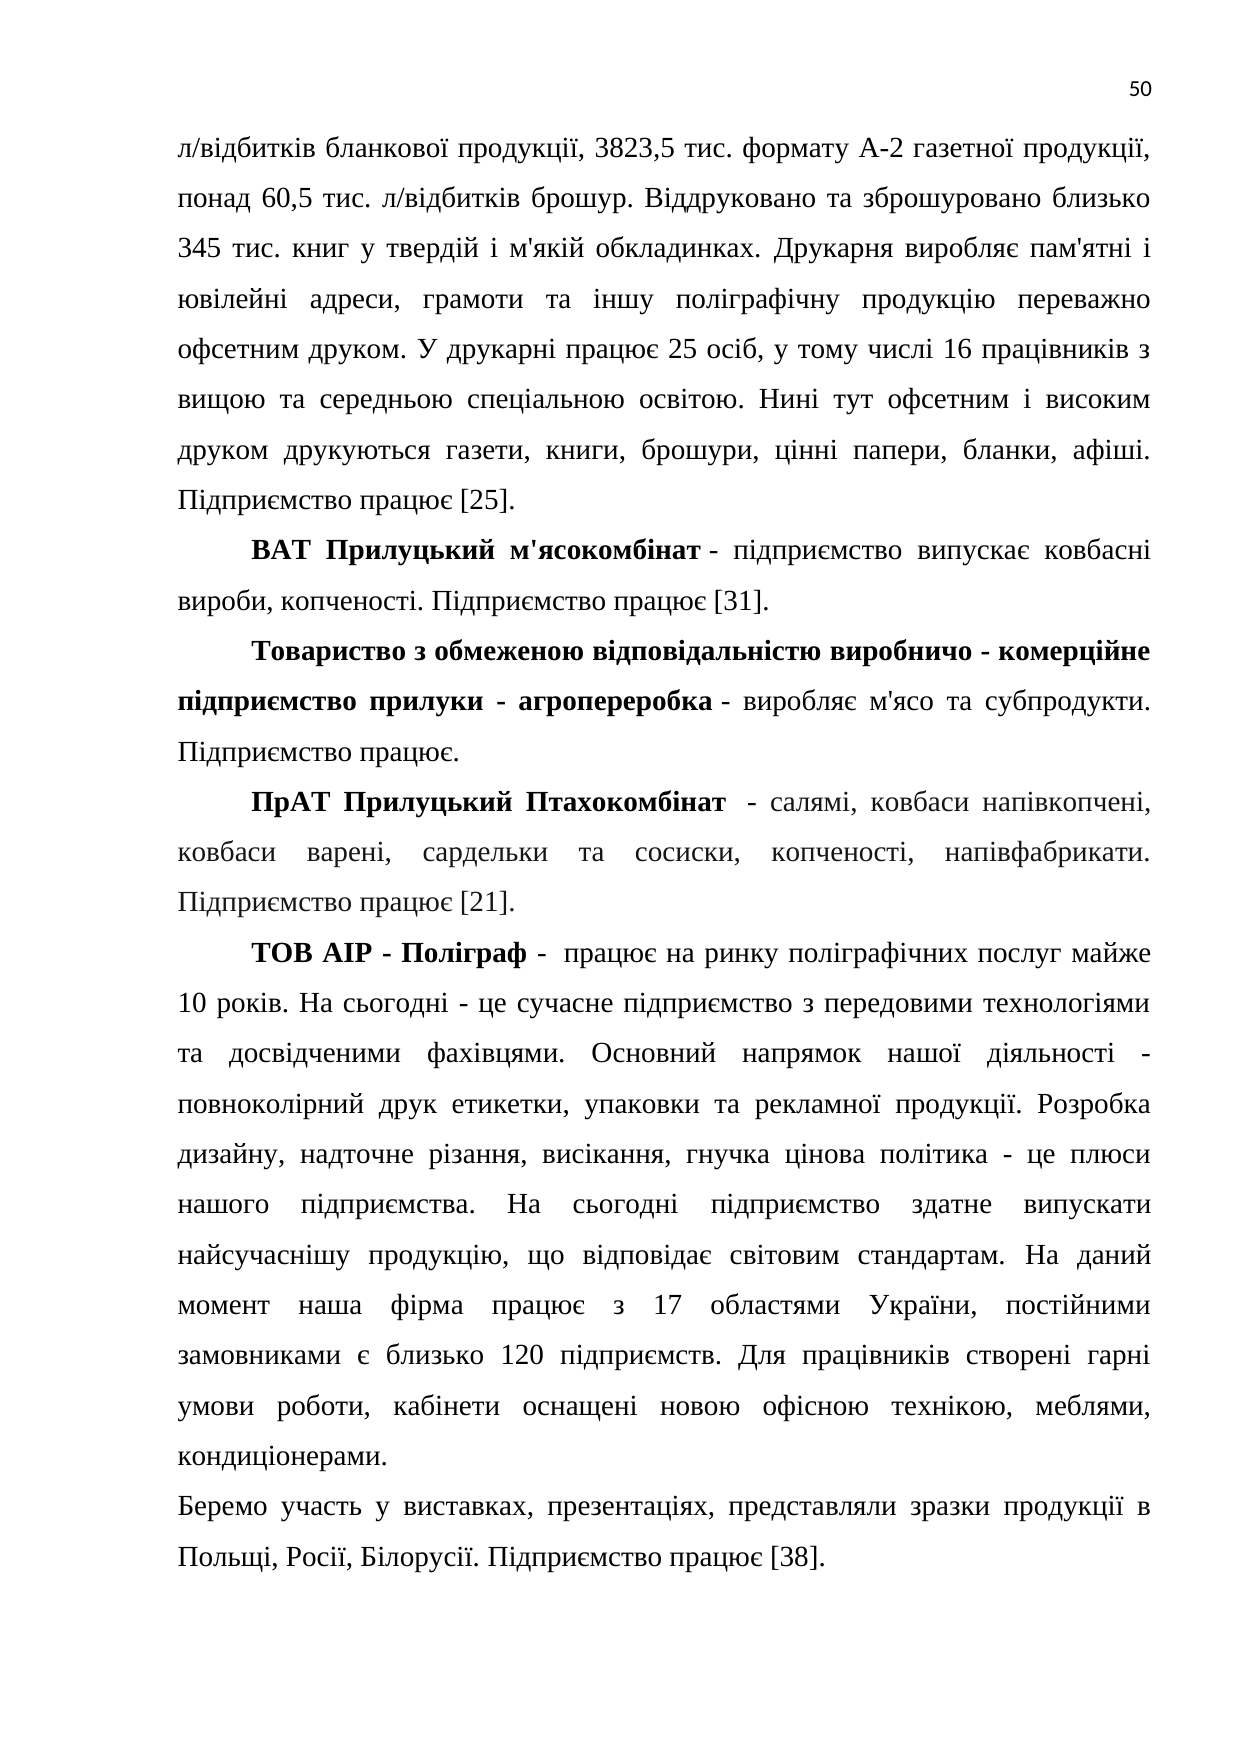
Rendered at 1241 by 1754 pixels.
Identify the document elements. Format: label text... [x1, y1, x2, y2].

text ПрАТ Прилуцький Птахокомбінат - салямі, ковбаси напівкопчені, ковбаси варені, сардельки та сосиски, копченості, напівфабрикати. Підприємство працює [21]. [177, 784, 1152, 834]
text ПрАТ Прилуцький Птахокомбінат - салямі, ковбаси напівкопчені, ковбаси варені, сардельки та сосиски, копченості, напівфабрикати. Підприємство працює [21]. [177, 868, 1152, 918]
text Товариство з обмеженою відповідальністю виробничо - комерційне підприємство прилуки - агропереробка - виробляє м'ясо та субпродукти. Підприємство працює. [177, 633, 1152, 767]
text ТОВ АІР - Поліграф - працює на ринку поліграфічних послуг майже 10 років. На сьогодні - це сучасне підприємство з передовими технологіями та досвідченими фахівцями. Основний напрямок нашої діяльності -повноколірний друк етикетки, упаковки та рекламної продукції. Розробка дизайну, надточне різання, висікання, гнучка цінова політика - це плюси нашого підприємства. На сьогодні підприємство здатне випускати найсучаснішу продукцію, що відповідає світовим стандартам. На даний момент наша фірма працює з 17 областями України, постійними замовниками є близько 120 підприємств. Для працівників створені гарні умови роботи, кабінети оснащені новою офісною технікою, меблями, кондиціонерами. Беремо участь у виставках, презентаціях, представляли зразки продукції в Польщі, Росії, Білорусії. Підприємство працює [38]. [177, 935, 1152, 1572]
text ВАТ Прилуцький м'ясокомбінат - підприємство випускає ковбасні вироби, копченості. Підприємство працює [31]. [177, 532, 1152, 616]
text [177, 130, 1152, 516]
